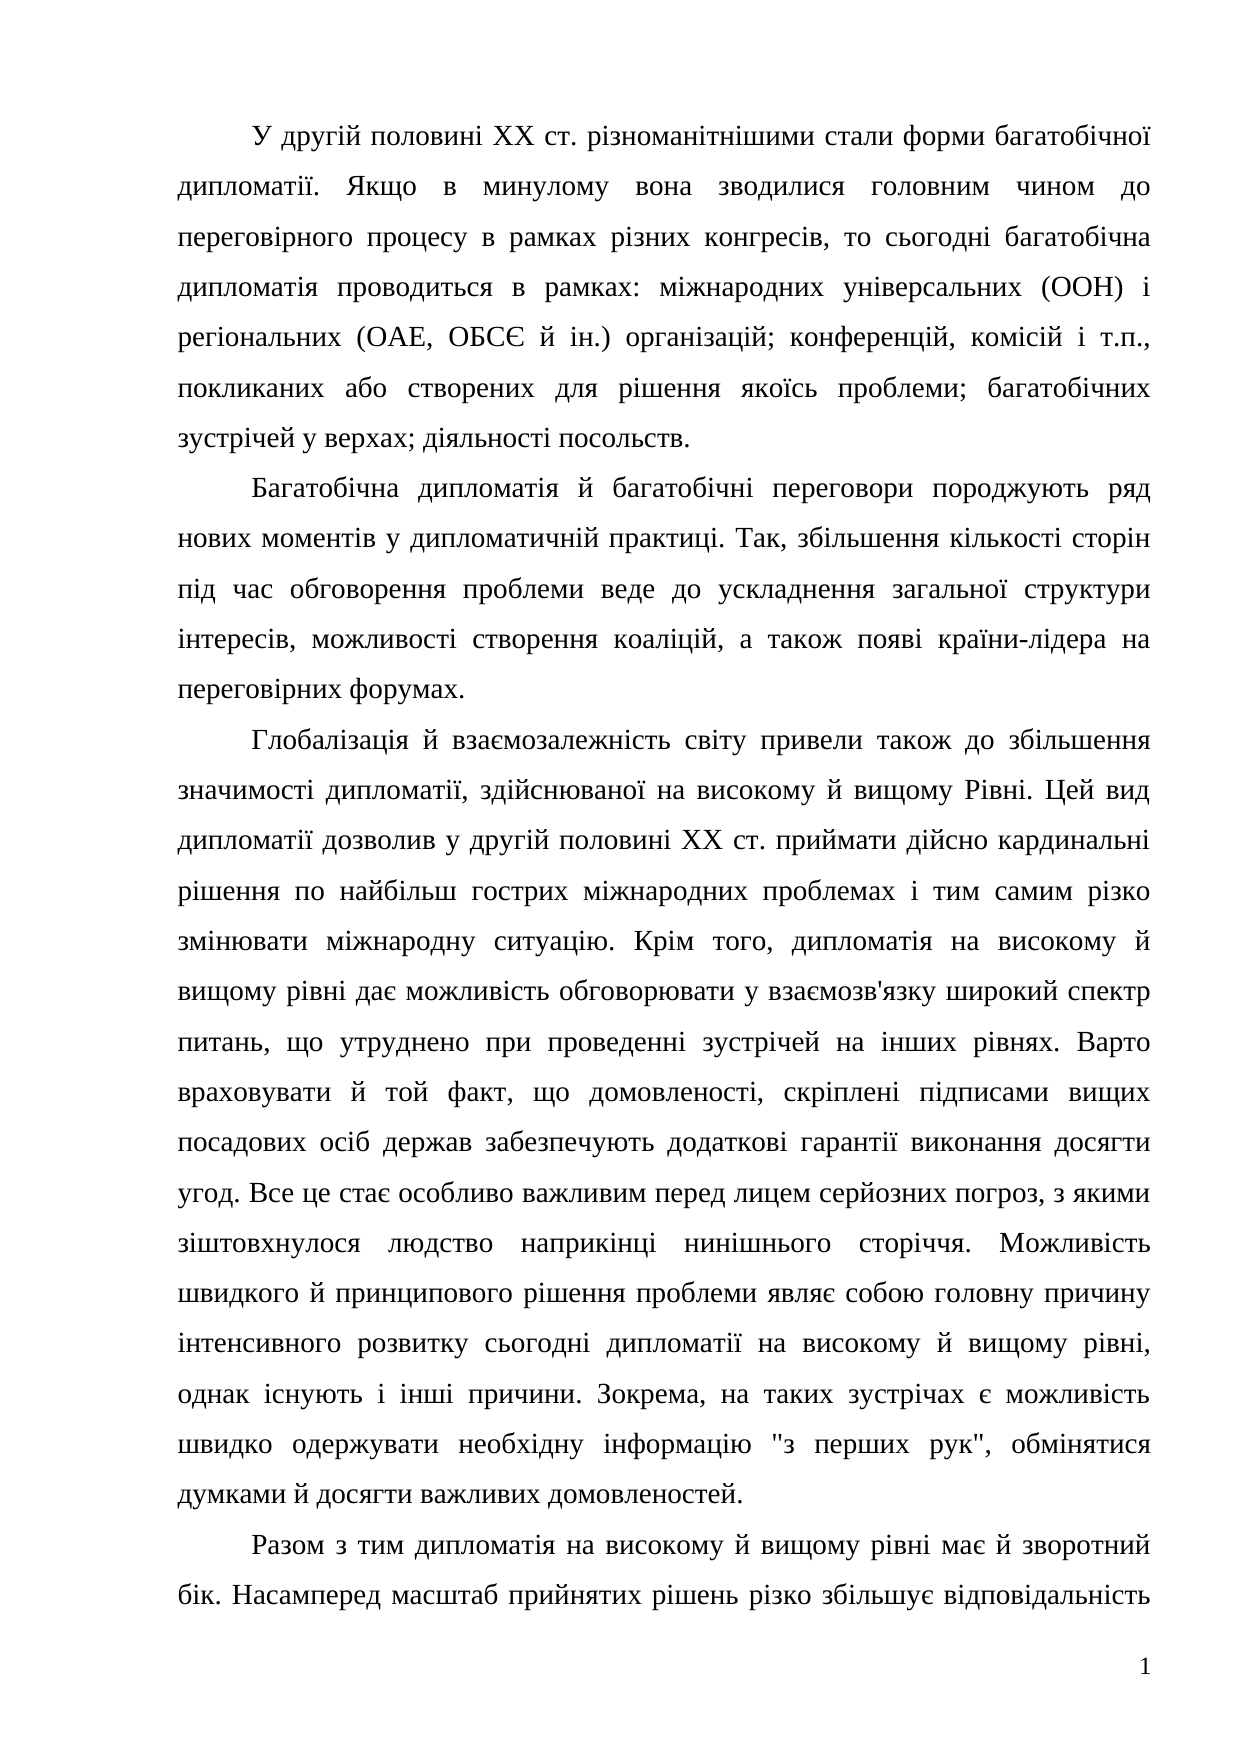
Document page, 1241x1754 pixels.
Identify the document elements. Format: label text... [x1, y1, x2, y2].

text Глобалізація й взаємозалежність світу привели також до збільшення значимості дипломатії, здійснюваної на високому й вищому Рівні. Цей вид дипломатії дозволив у другій половині ХХ ст. приймати дійсно кардинальні рішення по найбільш гострих міжнародних проблемах і тим самим різко змінювати міжнародну ситуацію. Крім того, дипломатія на високому й вищому рівні дає можливість обговорювати у взаємозв'язку широкий спектр питань, що утруднено при проведенні зустрічей на інших рівнях. Варто враховувати й той факт, що домовленості, скріплені підписами вищих посадових осіб держав забезпечують додаткові гарантії виконання досягти угод. Все це стає особливо важливим перед лицем серйозних погроз, з якими зіштовхнулося людство наприкінці нинішнього сторіччя. Можливість швидкого й принципового рішення проблеми являє собою головну причину інтенсивного розвитку сьогодні дипломатії на високому й вищому рівні, однак існують і інші причини. Зокрема, на таких зустрічах є можливість швидко одержувати необхідну інформацію "з перших рук", обмінятися думками й досягти важливих домовленостей. [177, 722, 1152, 1510]
text Багатобічна дипломатія й багатобічні переговори породжують ряд нових моментів у дипломатичній практиці. Так, збільшення кількості сторін під час обговорення проблеми веде до ускладнення загальної структури інтересів, можливості створення коаліцій, а також появі країни-лідера на переговірних форумах. [177, 470, 1152, 705]
text У другій половині XX ст. різноманітнішими стали форми багатобічної дипломатії. Якщо в минулому вона зводилися головним чином до переговірного процесу в рамках різних конгресів, то сьогодні багатобічна дипломатія проводиться в рамках: міжнародних універсальних (ООН) і регіональних (ОАЕ, ОБСЄ й ін.) організацій; конференцій, комісій і т.п., покликаних або створених для рішення якоїсь проблеми; багатобічних зустрічей у верхах; діяльності посольств. [177, 118, 1152, 453]
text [177, 1527, 1152, 1611]
